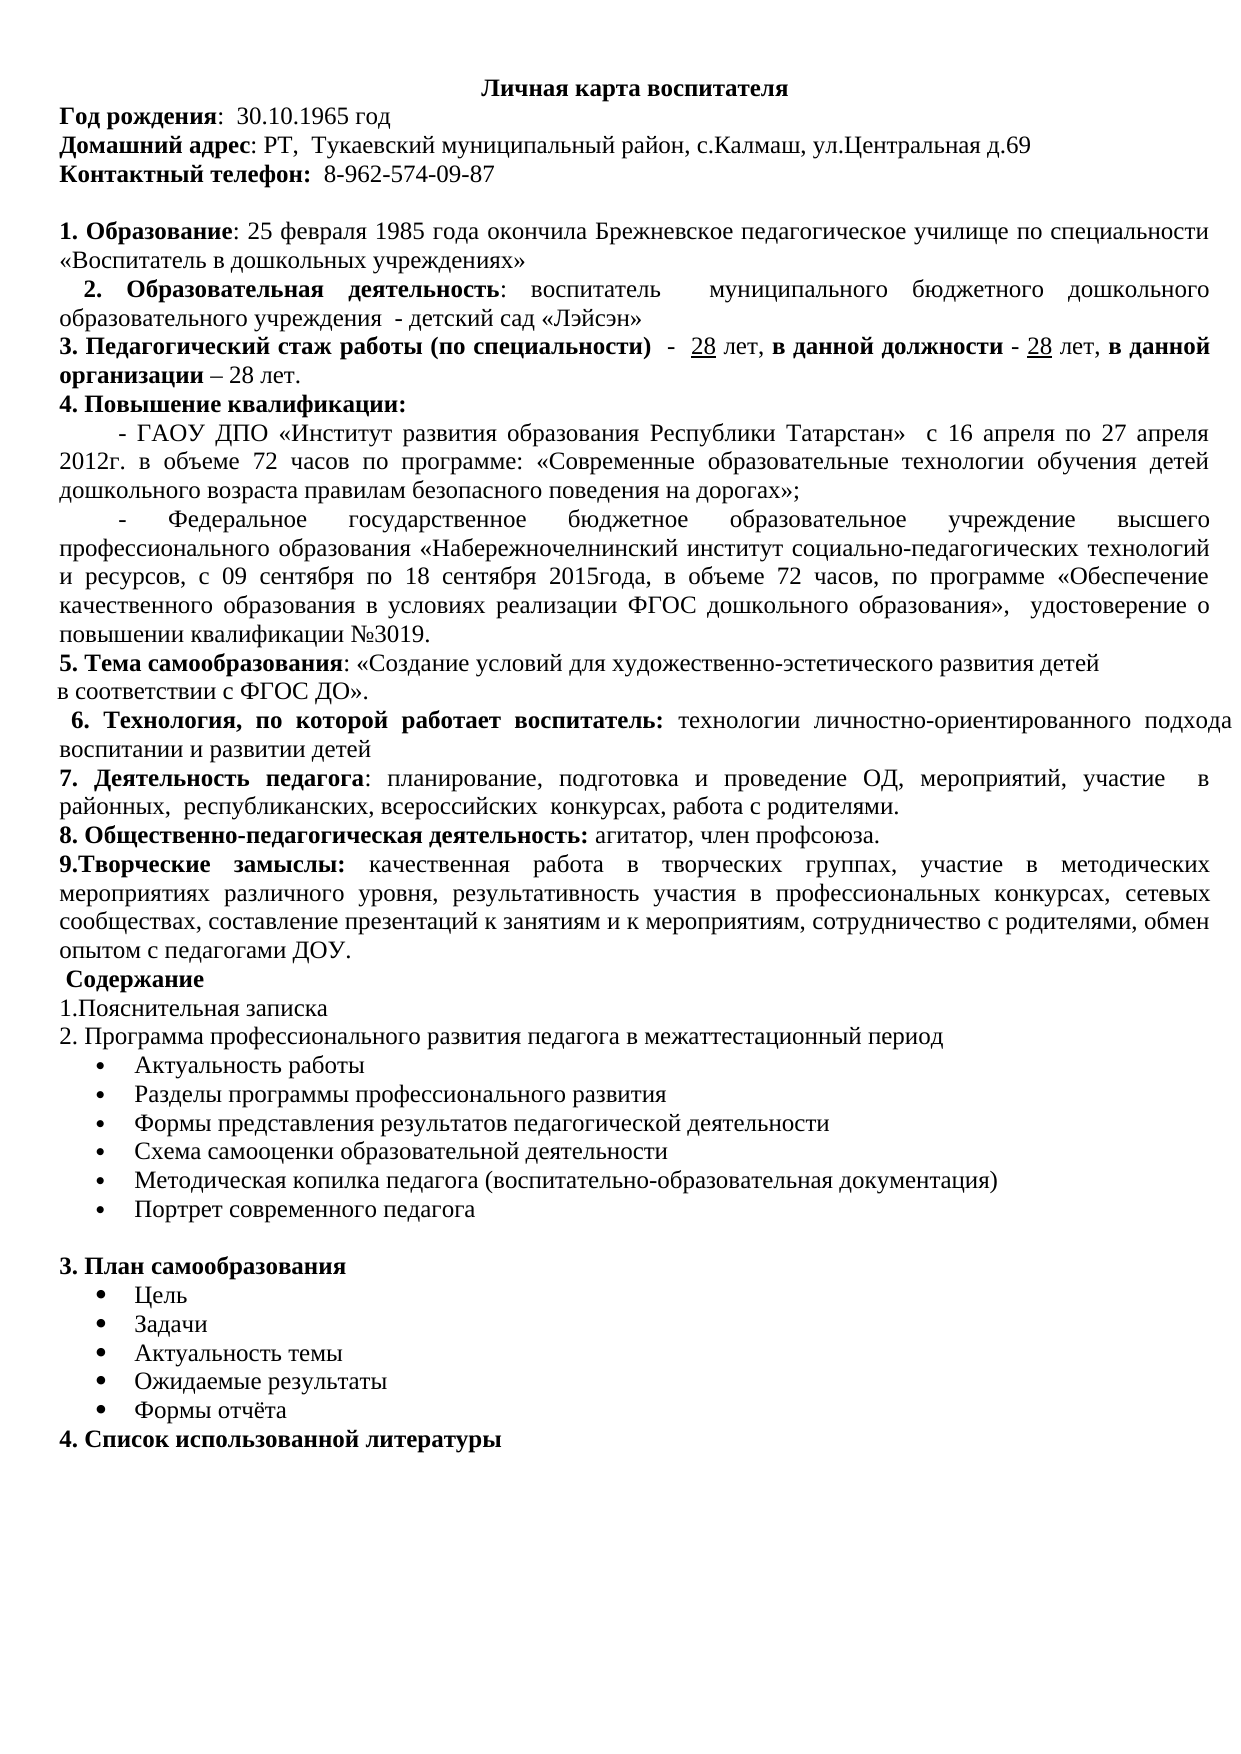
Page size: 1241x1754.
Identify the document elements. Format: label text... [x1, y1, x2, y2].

text 2. Программа профессионального развития педагога в межаттестационный период [59, 1021, 1211, 1050]
list Задачи [97, 1309, 1211, 1338]
text - ГАОУ ДПО «Институт развития образования Республики Татарстан» с 16 апреля по 27 апреля 2012г. в объеме 72 часов по программе: «Современные образовательные технологии обучения детей дошкольного возраста правилам безопасного поведения на дорогах»; [59, 418, 1211, 504]
text 5. Тема самообразования: «Создание условий для художественно-эстетического развития детей [59, 648, 1240, 676]
list Цель [97, 1280, 1211, 1309]
text 4. Повышение квалификации: [59, 389, 1211, 418]
text 4. Список использованной литературы [59, 1424, 1211, 1453]
list Ожидаемые результаты [97, 1366, 1211, 1395]
text 9.Творческие замыслы: качественная работа в творческих группах, участие в методических мероприятиях различного уровня, результативность участия в профессиональных конкурсах, сетевых сообществах, составление презентаций к занятиям и к мероприятиям, сотрудничество с родителями, обмен опытом с педагогами ДОУ. [59, 849, 1211, 964]
text - Федеральное государственное бюджетное образовательное учреждение высшего профессионального образования «Набережночелнинский институт социально-педагогических технологий и ресурсов, с 09 сентября по 18 сентября 2015года, в объеме 72 часов, по программе «Обеспечение качественного образования в условиях реализации ФГОС дошкольного образования», удостоверение о повышении квалификации №3019. [59, 504, 1211, 648]
subtitle 8. Общественно-педагогическая деятельность: агитатор, член профсоюза. [59, 820, 1211, 849]
subtitle Контактный телефон: 8-962-574-09-87 [59, 159, 1211, 188]
list Формы отчёта [97, 1395, 1211, 1424]
text 3. План самообразования [59, 1251, 1211, 1280]
text 2. Образовательная деятельность: воспитатель муниципального бюджетного дошкольного образовательного учреждения - детский сад «Лэйсэн» [59, 274, 1211, 331]
list Разделы программы профессионального развития [97, 1079, 1211, 1108]
subtitle Год рождения: 30.10.1965 год [59, 101, 1211, 130]
text 6. Технология, по которой работает воспитатель: технологии личностно-ориентированного подхода в воспитании и развитии детей [44, 705, 1240, 763]
list Актуальность работы [97, 1050, 1211, 1079]
text в соответствии с ФГОС ДО». [44, 676, 1240, 705]
text 1. Образование: 25 февраля 1985 года окончила Брежневское педагогическое училище по специальности «Воспитатель в дошкольных учреждениях» [59, 216, 1211, 274]
list Формы представления результатов педагогической деятельности [97, 1108, 1211, 1136]
list Методическая копилка педагога (воспитательно-образовательная документация) [97, 1165, 1211, 1194]
text Содержание [59, 964, 1211, 993]
text 1.Пояснительная записка [59, 993, 1211, 1021]
text 3. Педагогический стаж работы (по специальности) - 28 лет, в данной должности - 28 лет, в данной организации – 28 лет. [59, 331, 1211, 389]
list Актуальность темы [97, 1338, 1211, 1366]
title Личная карта воспитателя [59, 73, 1211, 101]
subtitle 7. Деятельность педагога: планирование, подготовка и проведение ОД, мероприятий, участие в районных, республиканских, всероссийских конкурсах, работа с родителями. [59, 763, 1211, 820]
subtitle Домашний адрес: РТ, Тукаевский муниципальный район, с.Калмаш, ул.Центральная д.69 [59, 130, 1211, 159]
list Портрет современного педагога [97, 1194, 1211, 1223]
list Схема самооценки образовательной деятельности [97, 1136, 1211, 1165]
